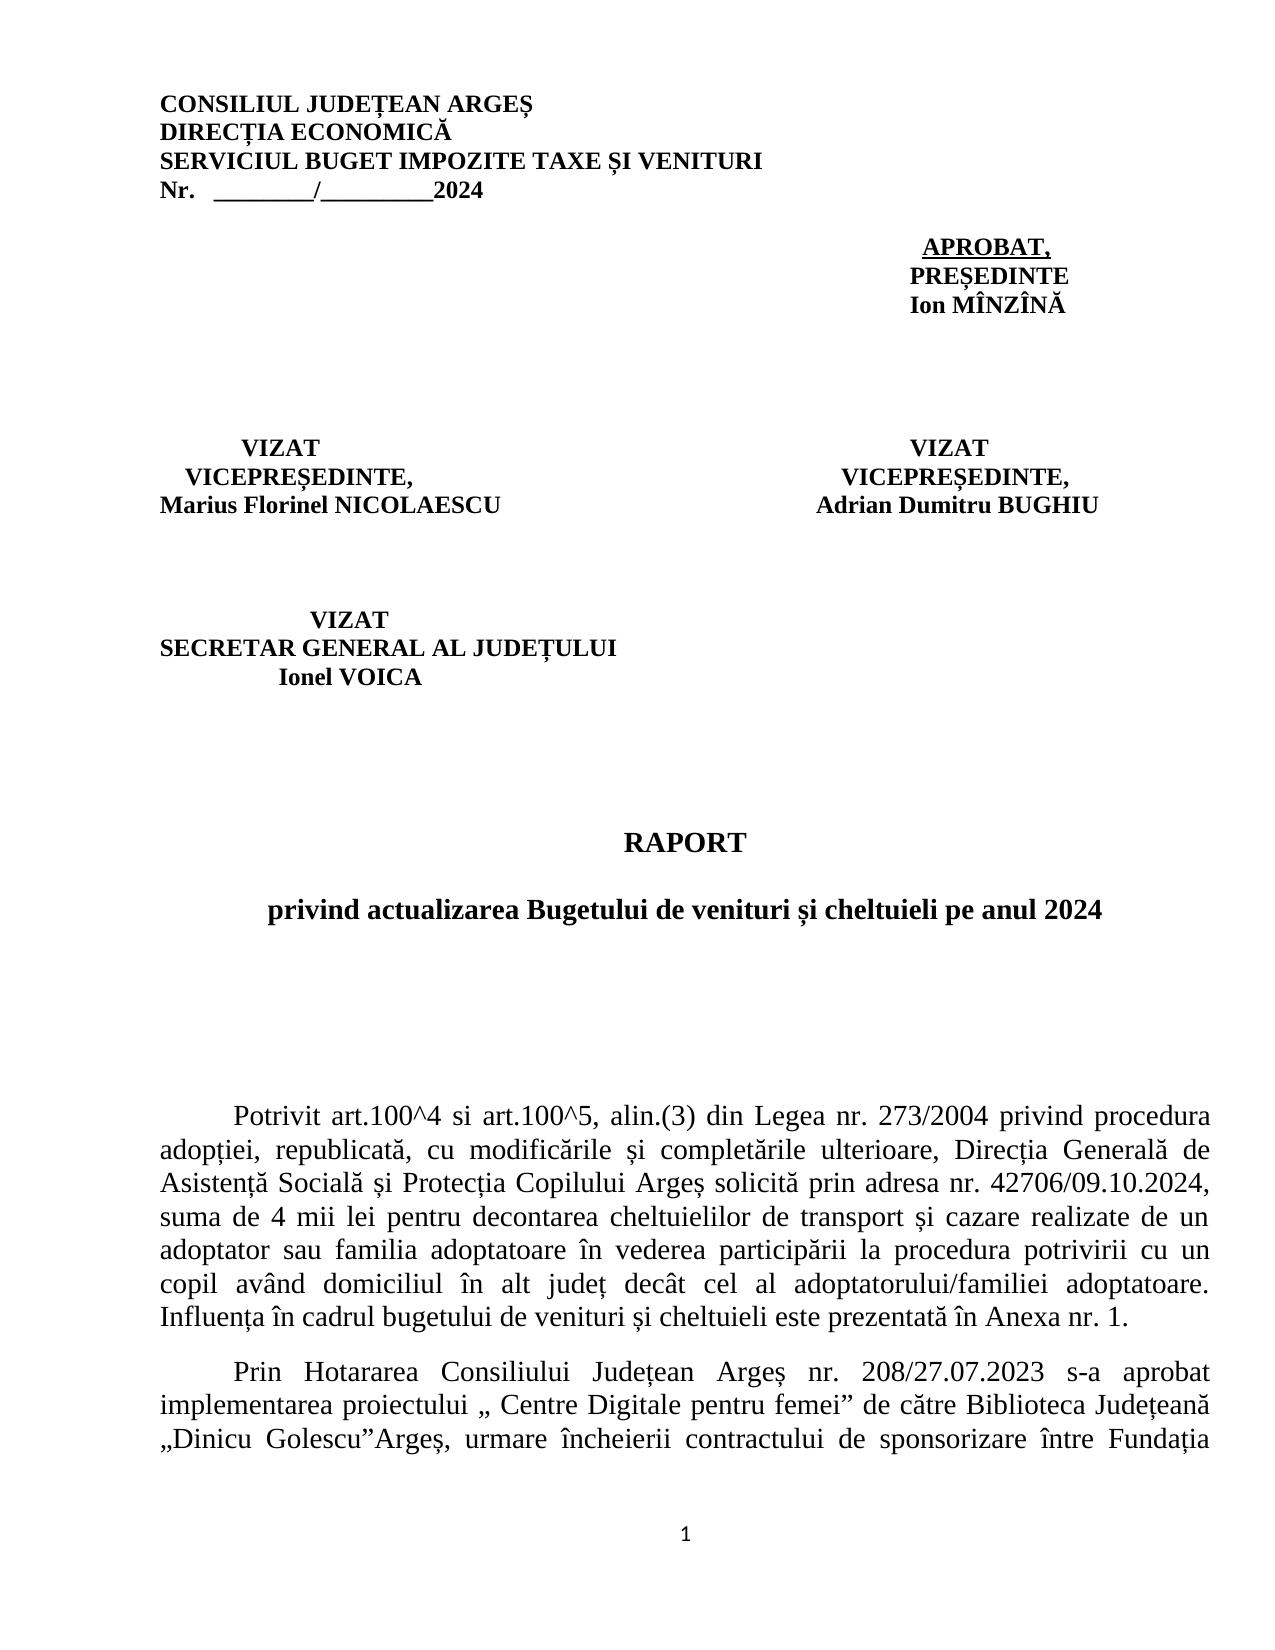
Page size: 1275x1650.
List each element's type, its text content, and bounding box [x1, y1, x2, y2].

text Potrivit art.100^4 si art.100^5, alin.(3) din Legea nr. 273/2004 privind procedura adopției, republicată, cu modificările și completările ulterioare, Direcția Generală de Asistență Socială și Protecția Copilului Argeș solicită prin adresa nr. 42706/09.10.2024, suma de 4 mii lei pentru decontarea cheltuielilor de transport și cazare realizate de un adoptator sau familia adoptatoare în vederea participării la procedura potrivirii cu un copil având domiciliul în alt județ decât cel al adoptatorului/familiei adoptatoare. Influența în cadrul bugetului de venituri și cheltuieli este prezentată în Anexa nr. 1. [159, 1098, 1211, 1333]
text SERVICIUL BUGET IMPOZITE TAXE ȘI VENITURI [159, 146, 1211, 175]
text Marius Florinel NICOLAESCU Adrian Dumitru BUGHIU [159, 490, 1211, 519]
text VICEPREȘEDINTE, VICEPREȘEDINTE, [159, 462, 1211, 490]
text CONSILIUL JUDEȚEAN ARGEȘ [159, 89, 1211, 117]
text Nr. ________/_________2024 [159, 175, 1211, 204]
text VIZAT [159, 605, 1211, 633]
text PREȘEDINTE [159, 261, 1211, 290]
text Ion MÎNZÎNĂ [159, 290, 1211, 319]
text Ionel VOICA [159, 662, 1211, 691]
text APROBAT, [159, 232, 1211, 261]
text SECRETAR GENERAL AL JUDEȚULUI [159, 633, 1211, 662]
text privind actualizarea Bugetului de venituri și cheltuieli pe anul 2024 [159, 892, 1211, 926]
text DIRECȚIA ECONOMICĂ [159, 117, 1211, 146]
text RAPORT [159, 825, 1211, 859]
text VIZAT VIZAT [159, 433, 1211, 462]
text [159, 1354, 1211, 1454]
